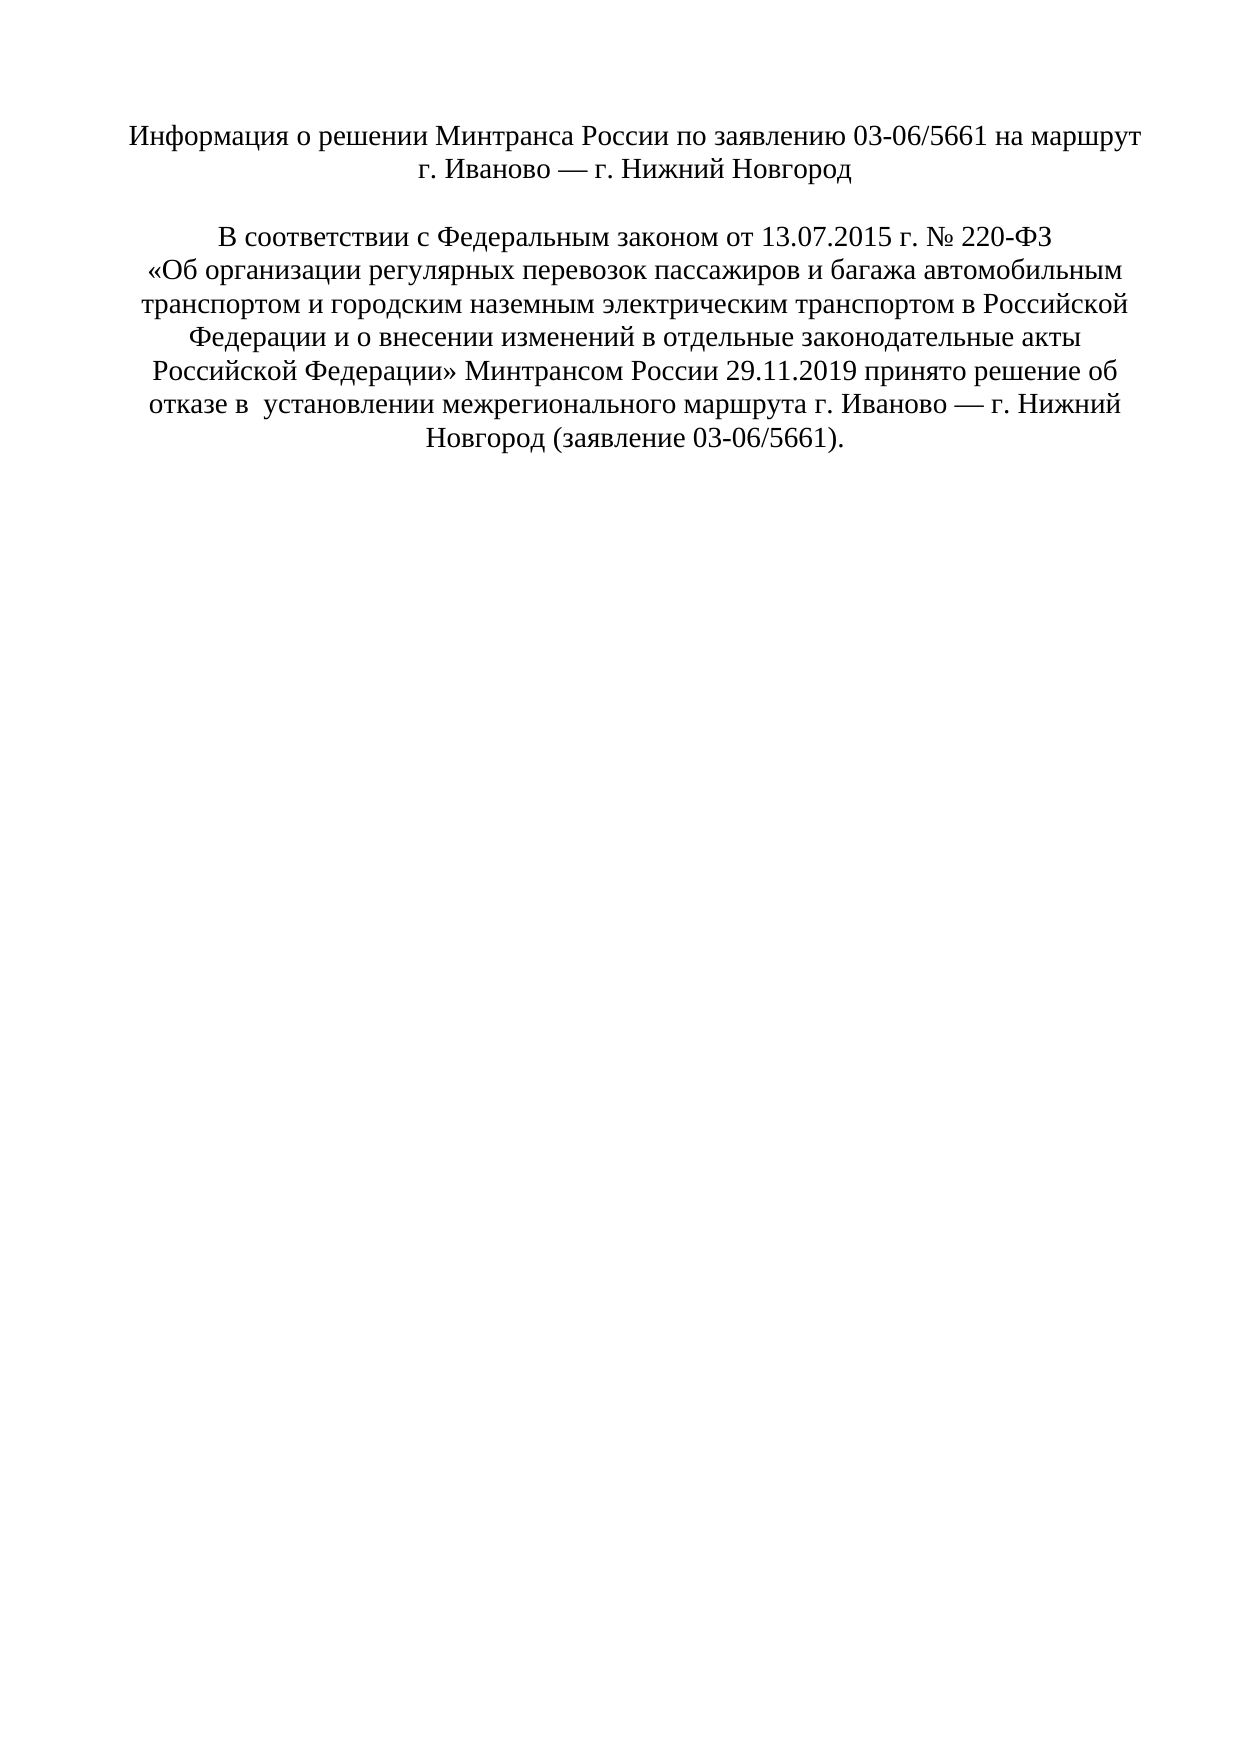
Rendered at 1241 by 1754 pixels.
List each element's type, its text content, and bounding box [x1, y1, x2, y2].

text Информация о решении Минтранса России по заявлению 03-06/5661 на маршрут г. Иваново — г. Нижний Новгород [118, 118, 1152, 185]
text В соответствии с Федеральным законом от 13.07.2015 г. № 220-ФЗ «Об организации регулярных перевозок пассажиров и багажа автомобильным транспортом и городским наземным электрическим транспортом в Российской Федерации и о внесении изменений в отдельные законодательные акты Российской Федерации» Минтрансом России 29.11.2019 принято решение об отказе в установлении межрегионального маршрута г. Иваново — г. Нижний Новгород (заявление 03-06/5661). [118, 219, 1152, 453]
